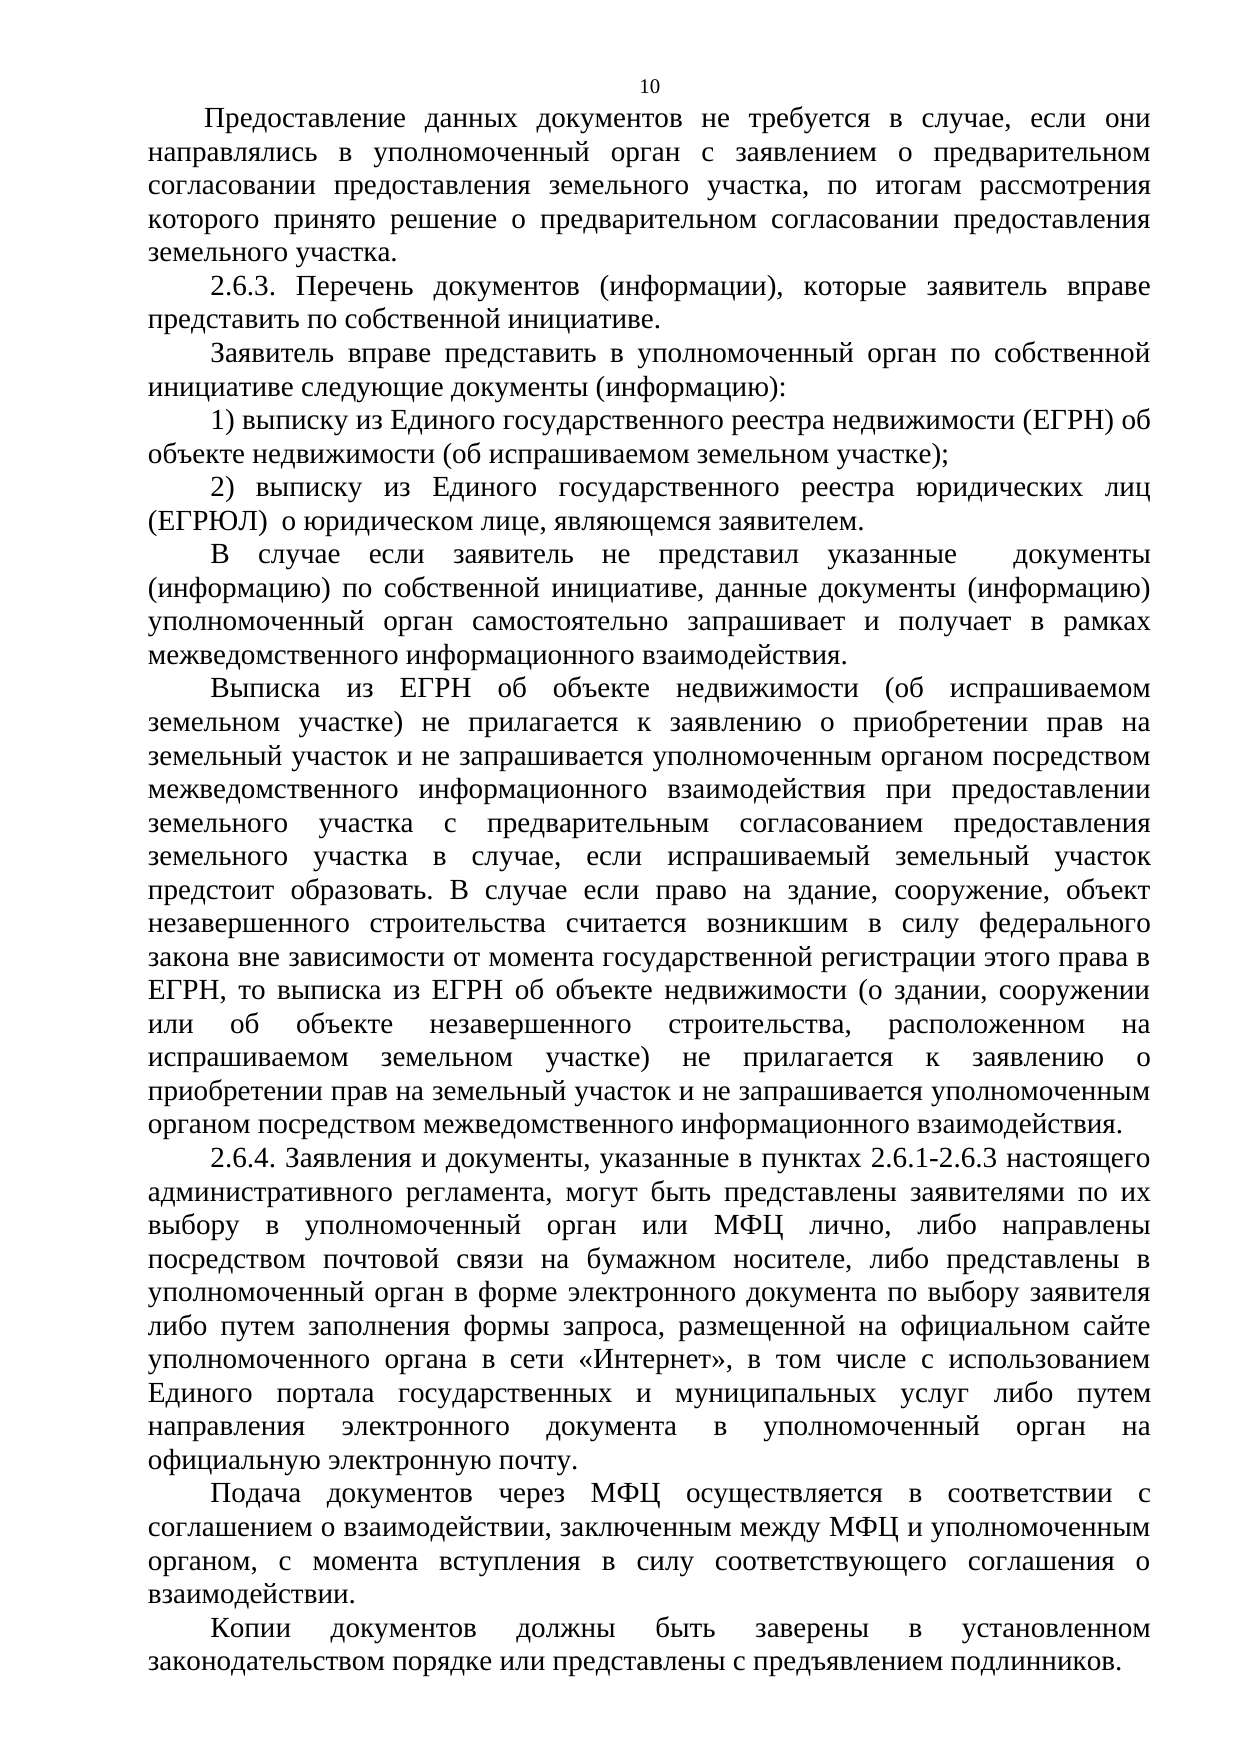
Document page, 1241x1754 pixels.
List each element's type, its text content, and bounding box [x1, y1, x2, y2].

text 2.6.4. Заявления и документы, указанные в пунктах 2.6.1-2.6.3 настоящего административного регламента, могут быть представлены заявителями по их выбору в уполномоченный орган или МФЦ лично, либо направлены посредством почтовой связи на бумажном носителе, либо представлены в уполномоченный орган в форме электронного документа по выбору заявителя либо путем заполнения формы запроса, размещенной на официальном сайте уполномоченного органа в сети «Интернет», в том числе с использованием Единого портала государственных и муниципальных услуг либо путем направления электронного документа в уполномоченный орган на официальную электронную почту. [148, 1140, 1152, 1476]
text Выписка из ЕГРН об объекте недвижимости (об испрашиваемом земельном участке) не прилагается к заявлению о приобретении прав на земельный участок и не запрашивается уполномоченным органом посредством межведомственного информационного взаимодействия при предоставлении земельного участка с предварительным согласованием предоставления земельного участка в случае, если испрашиваемый земельный участок предстоит образовать. В случае если право на здание, сооружение, объект незавершенного строительства считается возникшим в силу федерального закона вне зависимости от момента государственной регистрации этого права в ЕГРН, то выписка из ЕГРН об объекте недвижимости (о здании, сооружении или об объекте незавершенного строительства, расположенном на испрашиваемом земельном участке) не прилагается к заявлению о приобретении прав на земельный участок и не запрашивается уполномоченным органом посредством межведомственного информационного взаимодействия. [148, 671, 1152, 1140]
text Копии документов должны быть заверены в установленном законодательством порядке или представлены с предъявлением подлинников. [148, 1610, 1152, 1677]
text Подача документов через МФЦ осуществляется в соответствии с соглашением о взаимодействии, заключенным между МФЦ и уполномоченным органом, с момента вступления в силу соответствующего соглашения о взаимодействии. [148, 1476, 1152, 1610]
text 2) выписку из Единого государственного реестра юридических лиц (ЕГРЮЛ) о юридическом лице, являющемся заявителем. [148, 469, 1152, 536]
text В случае если заявитель не представил указанные документы (информацию) по собственной инициативе, данные документы (информацию) уполномоченный орган самостоятельно запрашивает и получает в рамках межведомственного информационного взаимодействия. [148, 536, 1152, 671]
text Заявитель вправе представить в уполномоченный орган по собственной инициативе следующие документы (информацию): [148, 335, 1152, 402]
text Предоставление данных документов не требуется в случае, если они направлялись в уполномоченный орган с заявлением о предварительном согласовании предоставления земельного участка, по итогам рассмотрения которого принято решение о предварительном согласовании предоставления земельного участка. [148, 100, 1152, 268]
text 2.6.3. Перечень документов (информации), которые заявитель вправе представить по собственной инициативе. [148, 268, 1152, 335]
text 1) выписку из Единого государственного реестра недвижимости (ЕГРН) об объекте недвижимости (об испрашиваемом земельном участке); [148, 402, 1152, 469]
